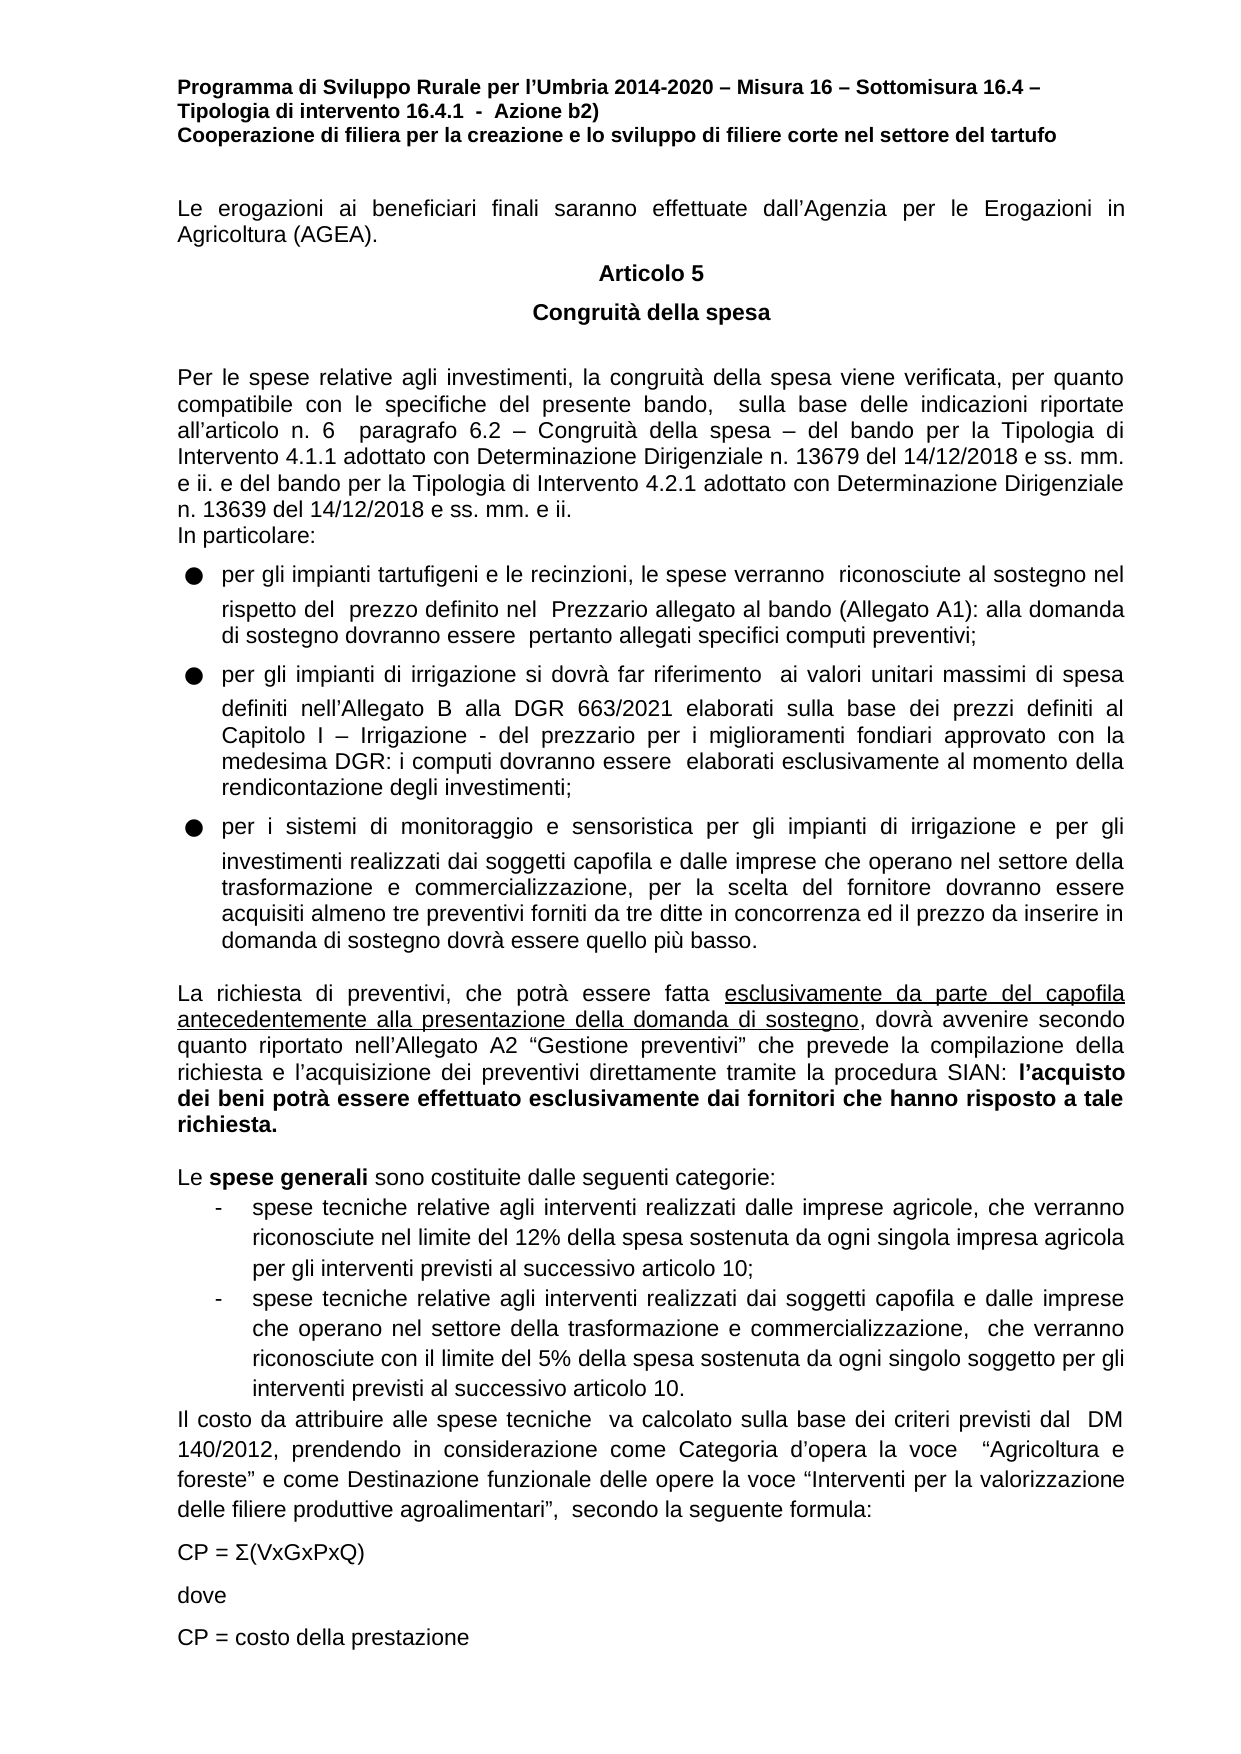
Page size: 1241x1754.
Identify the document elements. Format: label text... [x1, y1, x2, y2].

text Congruità della spesa [177, 299, 1125, 325]
text La richiesta di preventivi, che potrà essere fatta esclusivamente da parte del capofila antecedentemente alla presentazione della domanda di sostegno, dovrà avvenire secondo quanto riportato nell’Allegato A2 “Gestione preventivi” che prevede la compilazione della richiesta e l’acquisizione dei preventivi direttamente tramite la procedura SIAN: l’acquisto dei beni potrà essere effettuato esclusivamente dai fornitori che hanno risposto a tale richiesta. [177, 979, 1125, 1138]
list spese tecniche relative agli interventi realizzati dalle imprese agricole, che verranno riconosciute nel limite del 12% della spesa sostenuta da ogni singola impresa agricola per gli interventi previsti al successivo articolo 10; [214, 1194, 1126, 1281]
text dove [177, 1582, 1126, 1608]
text Articolo 5 [177, 260, 1125, 286]
list per gli impianti di irrigazione si dovrà far riferimento ai valori unitari massimi di spesa definiti nell’Allegato B alla DGR 663/2021 elaborati sulla base dei prezzi definiti al Capitolo I – Irrigazione - del prezzario per i miglioramenti fondiari approvato con la medesima DGR: i computi dovranno essere elaborati esclusivamente al momento della rendicontazione degli investimenti; [184, 648, 1125, 801]
text Le spese generali sono costituite dalle seguenti categorie: [177, 1164, 1126, 1190]
text Il costo da attribuire alle spese tecniche va calcolato sulla base dei criteri previsti dal DM 140/2012, prendendo in considerazione come Categoria d’opera la voce “Agricoltura e foreste” e come Destinazione funzionale delle opere la voce “Interventi per la valorizzazione delle filiere produttive agroalimentari”, secondo la seguente formula: [177, 1406, 1126, 1523]
text CP = Σ(VxGxPxQ) [177, 1539, 1126, 1565]
list per gli impianti tartufigeni e le recinzioni, le spese verranno riconosciute al sostegno nel rispetto del prezzo definito nel Prezzario allegato al bando (Allegato A1): alla domanda di sostegno dovranno essere pertanto allegati specifici computi preventivi; [184, 549, 1125, 648]
text Per le spese relative agli investimenti, la congruità della spesa viene verificata, per quanto compatibile con le specifiche del presente bando, sulla base delle indicazioni riportate all’articolo n. 6 paragrafo 6.2 – Congruità della spesa – del bando per la Tipologia di Intervento 4.1.1 adottato con Determinazione Dirigenziale n. 13679 del 14/12/2018 e ss. mm. e ii. e del bando per la Tipologia di Intervento 4.2.1 adottato con Determinazione Dirigenziale n. 13639 del 14/12/2018 e ss. mm. e ii. [177, 364, 1125, 522]
list per i sistemi di monitoraggio e sensoristica per gli impianti di irrigazione e per gli investimenti realizzati dai soggetti capofila e dalle imprese che operano nel settore della trasformazione e commercializzazione, per la scelta del fornitore dovranno essere acquisiti almeno tre preventivi forniti da tre ditte in concorrenza ed il prezzo da inserire in domanda di sostegno dovrà essere quello più basso. [184, 801, 1125, 953]
list spese tecniche relative agli interventi realizzati dai soggetti capofila e dalle imprese che operano nel settore della trasformazione e commercializzazione, che verranno riconosciute con il limite del 5% della spesa sostenuta da ogni singolo soggetto per gli interventi previsti al successivo articolo 10. [214, 1285, 1126, 1402]
text In particolare: [177, 522, 1125, 549]
text Le erogazioni ai beneficiari finali saranno effettuate dall’Agenzia per le Erogazioni in Agricoltura (AGEA). [177, 195, 1125, 248]
text CP = costo della prestazione [177, 1624, 1126, 1651]
